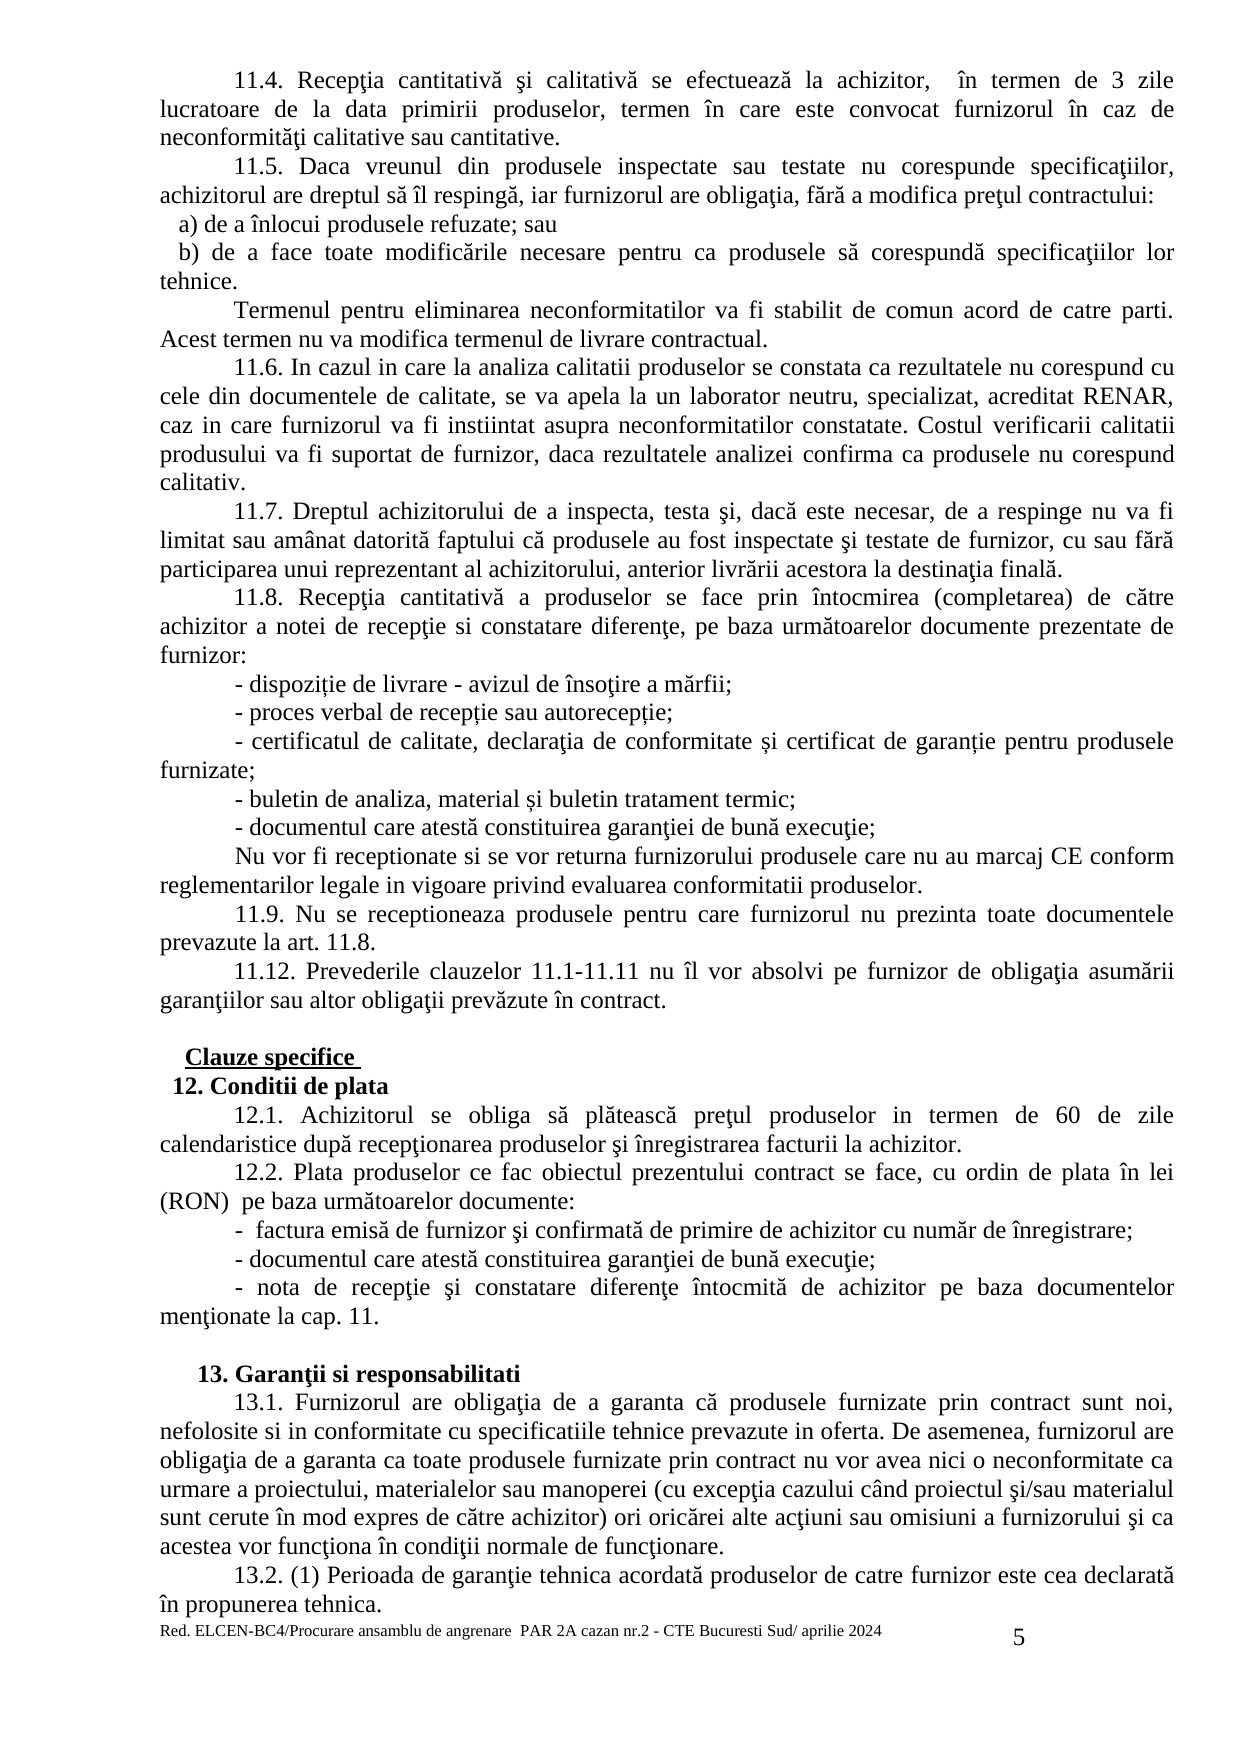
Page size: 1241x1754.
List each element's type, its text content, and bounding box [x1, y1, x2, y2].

text - factura emisă de furnizor şi confirmată de primire de achizitor cu număr de înregistrare; [159, 1215, 1175, 1244]
text b) de a face toate modificările necesare pentru ca produsele să corespundă specificaţiilor lor tehnice. [159, 237, 1175, 295]
text Termenul pentru eliminarea neconformitatilor va fi stabilit de comun acord de catre parti. Acest termen nu va modifica termenul de livrare contractual. [159, 295, 1175, 352]
text 13. Garanţii si responsabilitati [159, 1359, 1175, 1387]
text - certificatul de calitate, declaraţia de conformitate și certificat de garanție pentru produsele furnizate; [159, 726, 1175, 784]
text 11.7. Dreptul achizitorului de a inspecta, testa şi, dacă este necesar, de a respinge nu va fi limitat sau amânat datorită faptului că produsele au fost inspectate şi testate de furnizor, cu sau fără participarea unui reprezentant al achizitorului, anterior livrării acestora la destinaţia finală. [159, 496, 1175, 582]
text - dispoziție de livrare - avizul de însoţire a mărfii; [159, 669, 1175, 697]
text 11.8. Recepţia cantitativă a produselor se face prin întocmirea (completarea) de către achizitor a notei de recepţie si constatare diferenţe, pe baza următoarelor documente prezentate de furnizor: [159, 582, 1175, 669]
text - proces verbal de recepție sau autorecepție; [159, 697, 1175, 726]
text - documentul care atestă constituirea garanţiei de bună execuţie; [159, 812, 1175, 841]
text - buletin de analiza, material și buletin tratament termic; [159, 784, 1175, 812]
text 11.5. Daca vreunul din produsele inspectate sau testate nu corespunde specificaţiilor, achizitorul are dreptul să îl respingă, iar furnizorul are obligaţia, fără a modifica preţul contractului: [159, 151, 1175, 209]
text 11.9. Nu se receptioneaza produsele pentru care furnizorul nu prezinta toate documentele prevazute la art. 11.8. [159, 899, 1175, 956]
text 11.12. Prevederile clauzelor 11.1-11.11 nu îl vor absolvi pe furnizor de obligaţia asumării garanţiilor sau altor obligaţii prevăzute în contract. [159, 956, 1175, 1014]
text 11.4. Recepţia cantitativă şi calitativă se efectuează la achizitor, în termen de 3 zile lucratoare de la data primirii produselor, termen în care este convocat furnizorul în caz de neconformităţi calitative sau cantitative. [159, 65, 1175, 151]
text 13.2. (1) Perioada de garanţie tehnica acordată produselor de catre furnizor este cea declarată în propunerea tehnica. [159, 1560, 1175, 1617]
text 13.1. Furnizorul are obligaţia de a garanta că produsele furnizate prin contract sunt noi, nefolosite si in conformitate cu specificatiile tehnice prevazute in oferta. De asemenea, furnizorul are obligaţia de a garanta ca toate produsele furnizate prin contract nu vor avea nici o neconformitate ca urmare a proiectului, materialelor sau manoperei (cu excepţia cazului când proiectul şi/sau materialul sunt cerute în mod expres de către achizitor) ori oricărei alte acţiuni sau omisiuni a furnizorului şi ca acestea vor funcţiona în condiţii normale de funcţionare. [159, 1387, 1175, 1560]
text 12. Conditii de plata [159, 1071, 1175, 1100]
text 12.1. Achizitorul se obliga să plătească preţul produselor in termen de 60 de zile calendaristice după recepţionarea produselor şi înregistrarea facturii la achizitor. [159, 1100, 1175, 1157]
text - nota de recepţie şi constatare diferenţe întocmită de achizitor pe baza documentelor menţionate la cap. 11. [159, 1272, 1175, 1330]
text - documentul care atestă constituirea garanţiei de bună execuţie; [159, 1244, 1175, 1272]
text Clauze specifice [159, 1042, 1175, 1071]
text 12.2. Plata produselor ce fac obiectul prezentului contract se face, cu ordin de plata în lei (RON) pe baza următoarelor documente: [159, 1157, 1175, 1215]
text Nu vor fi receptionate si se vor returna furnizorului produsele care nu au marcaj CE conform reglementarilor legale in vigoare privind evaluarea conformitatii produselor. [159, 841, 1175, 899]
text 11.6. In cazul in care la analiza calitatii produselor se constata ca rezultatele nu corespund cu cele din documentele de calitate, se va apela la un laborator neutru, specializat, acreditat RENAR, caz in care furnizorul va fi instiintat asupra neconformitatilor constatate. Costul verificarii calitatii produsului va fi suportat de furnizor, daca rezultatele analizei confirma ca produsele nu corespund calitativ. [159, 352, 1175, 496]
text a) de a înlocui produsele refuzate; sau [159, 209, 1175, 237]
